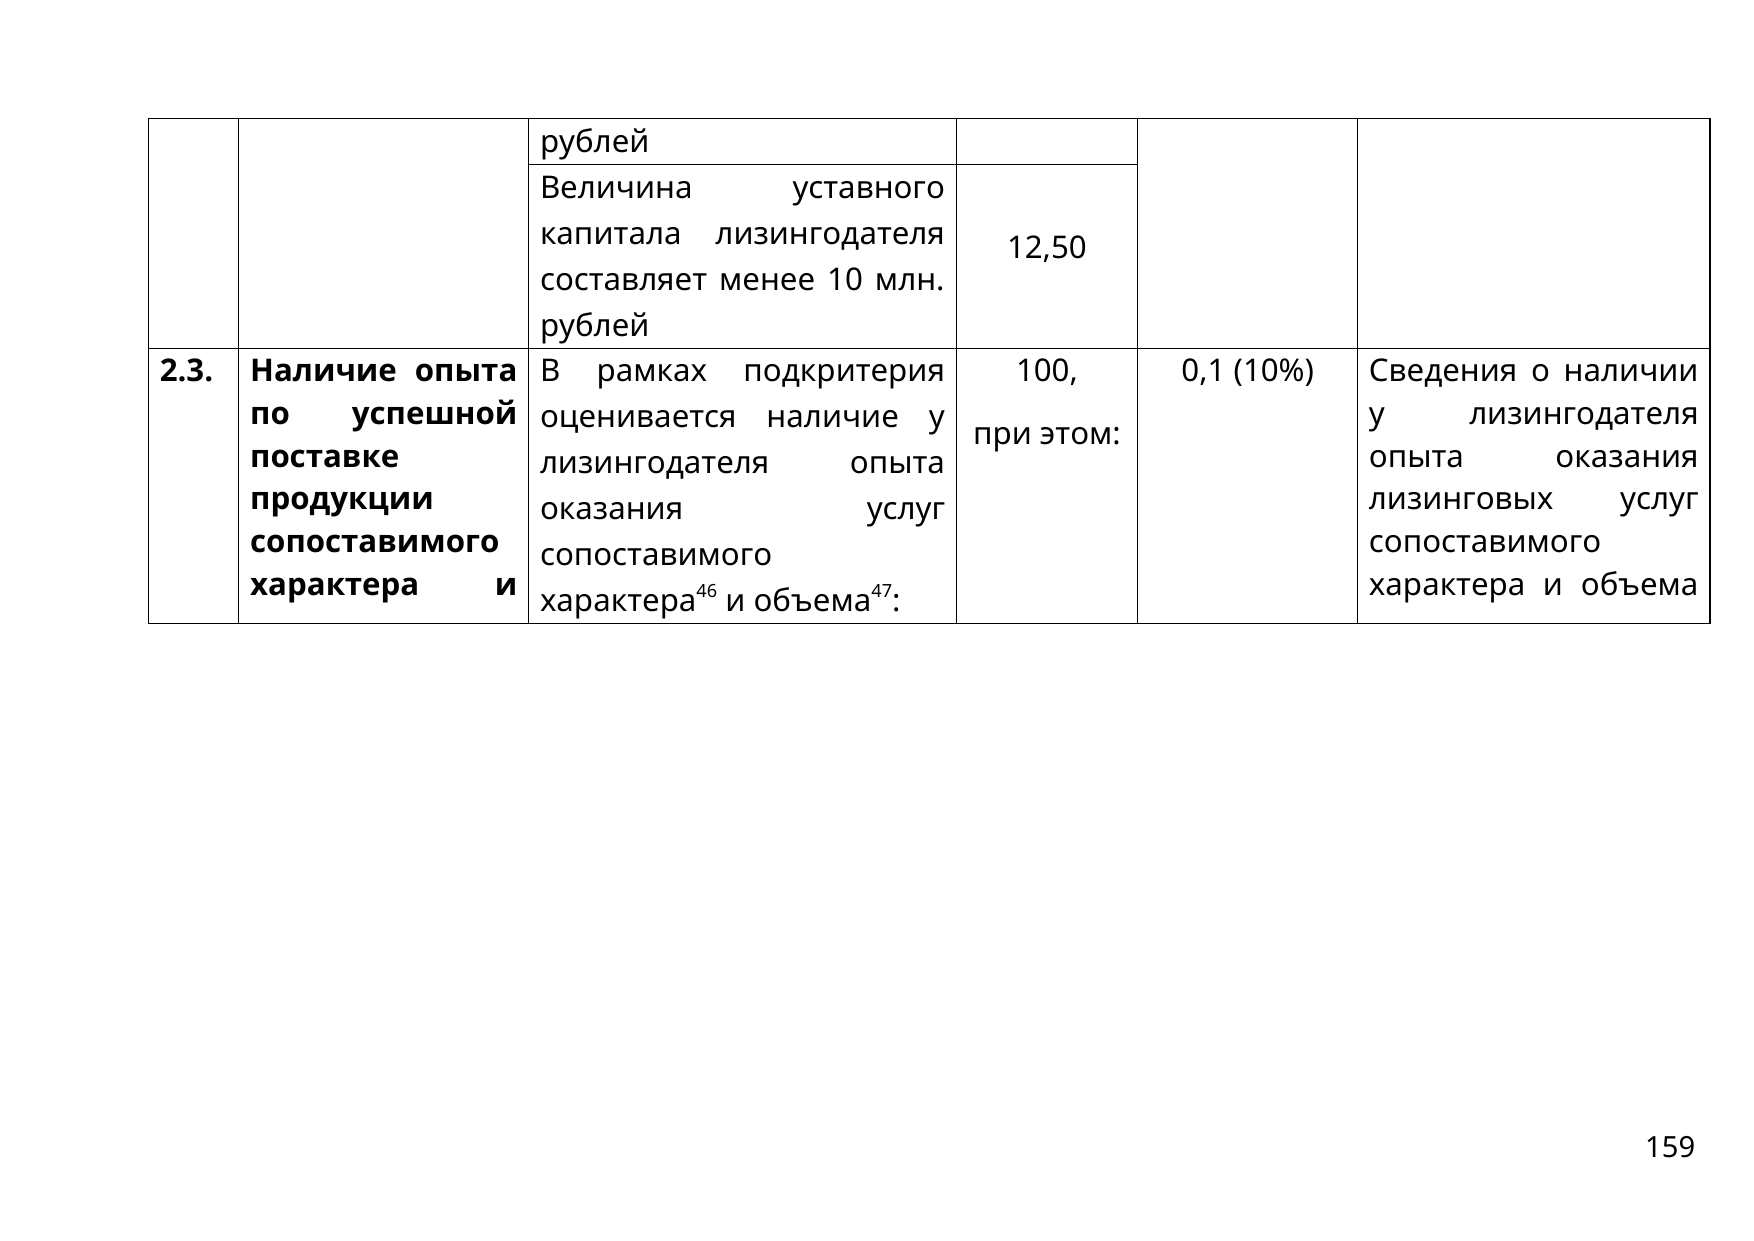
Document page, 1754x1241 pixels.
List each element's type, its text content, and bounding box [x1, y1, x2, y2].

table_cell Сведения о наличии у лизингодателя опыта оказания лизинговых услуг сопоставимого характера и объема подтверждаются копиями успешно исполненных договоров (контрактов) и актов приемки к ним [1358, 349, 1709, 623]
table_cell Величина уставного капитала лизингодателя составляет менее 10 млн. рублей [529, 165, 956, 347]
table_cell В рамках подкритерия оценивается наличие у лизингодателя опыта оказания услуг сопоставимого характера и объема: [529, 349, 956, 623]
table_cell 0,1 (10%) [1138, 349, 1357, 623]
table_cell 25 [957, 119, 1137, 164]
table_cell 100, при этом: [957, 349, 1137, 623]
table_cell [529, 119, 956, 164]
table_cell 2.3. [149, 349, 238, 623]
table_cell Наличие опыта по успешной поставке продукции сопоставимого характера и объема [239, 349, 528, 623]
table_cell 12,50 [957, 165, 1137, 347]
